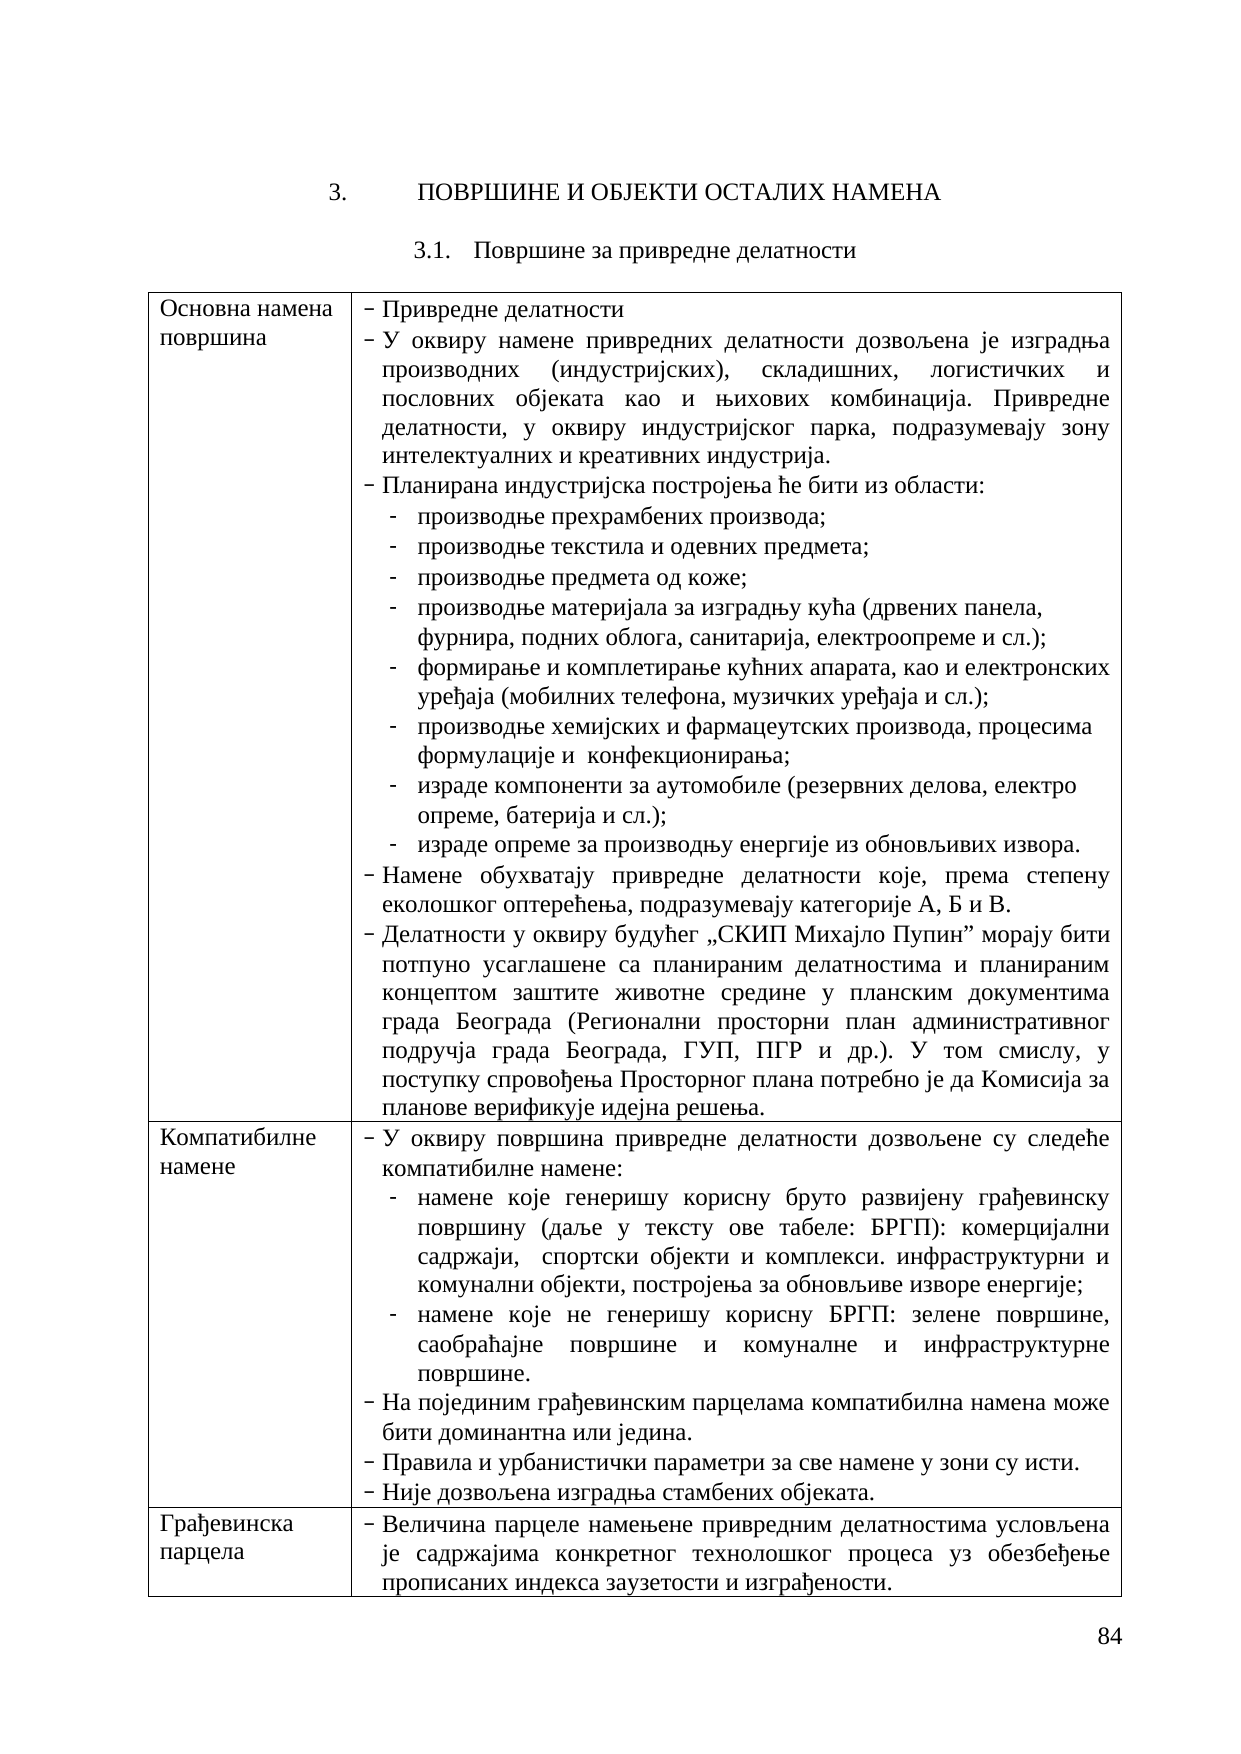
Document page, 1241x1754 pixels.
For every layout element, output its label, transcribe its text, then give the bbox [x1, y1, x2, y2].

text 3. ПОВРШИНЕ И ОБЈЕКТИ ОСТАЛИХ НАМЕНА [148, 177, 1122, 206]
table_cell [352, 1508, 1121, 1596]
table_cell Компатибилне намене [149, 1122, 351, 1507]
table_header Привредне делатности У оквиру намене привредних делатности дозвољена је изградња производних (индустријских), складишних, логистичких и пословних објеката као и њихових комбинација. Привредне делатности, у оквиру индустријског парка, подразумевају зону интелектуалних и креативних индустрија. Планирана индустријска постројења ће бити из области: производње прехрамбених производа; производње текстила и одевних предмета; производње предмета од коже; производње материјала за изградњу кућа (дрвених панела, фурнира, подних облога, санитарија, електроопреме и сл.); формирање и комплетирање кућних апарата, као и електронских уређаја (мобилних телефона, музичких уређаја и сл.); производње хемијских и фармацеутских производа, процесима формулације и конфекционирања; израде компоненти за аутомобиле (резервних делова, електро опреме, батерија и сл.); израде опреме за производњу енергије из обновљивих извора. Намене обухватају привредне делатности које, према степену еколошког оптерећења, подразумевају категорије А, Б и В. Делатности у оквиру будућег „СКИП Михајло Пупин” морају бити потпуно усаглашене са планираним делатностима и планираним концептом заштите животне средине у планским документима града Београда (Регионални просторни план административног подручја града Београда, ГУП, ПГР и др.). У том смислу, у поступку спровођења Просторног плана потребно је да Комисија за планове верификује идејна решења. [352, 293, 1121, 1121]
table_cell У оквиру површина привредне делатности дозвољене су следеће компатибилне намене: намене које генеришу корисну бруто развијену грађевинску површину (даље у тексту ове табеле: БРГП): комерцијални садржаји, спортски објекти и комплекси. инфраструктурни и комунални објекти, постројења за обновљиве изворе енергије; намене које не генеришу корисну БРГП: зелене површине, саобраћајне површине и комуналне и инфраструктурне површине. На појединим грађевинским парцелама компатибилна намена може бити доминантна или једина. Правила и урбанистички параметри за све намене у зони су исти. Није дозвољена изградња стамбених објеката. [352, 1122, 1121, 1507]
table_cell Грађевинска парцела [149, 1508, 351, 1596]
text 3.1. Површине за привредне делатности [148, 235, 1122, 263]
table_header Основна намена површина [149, 293, 351, 1121]
